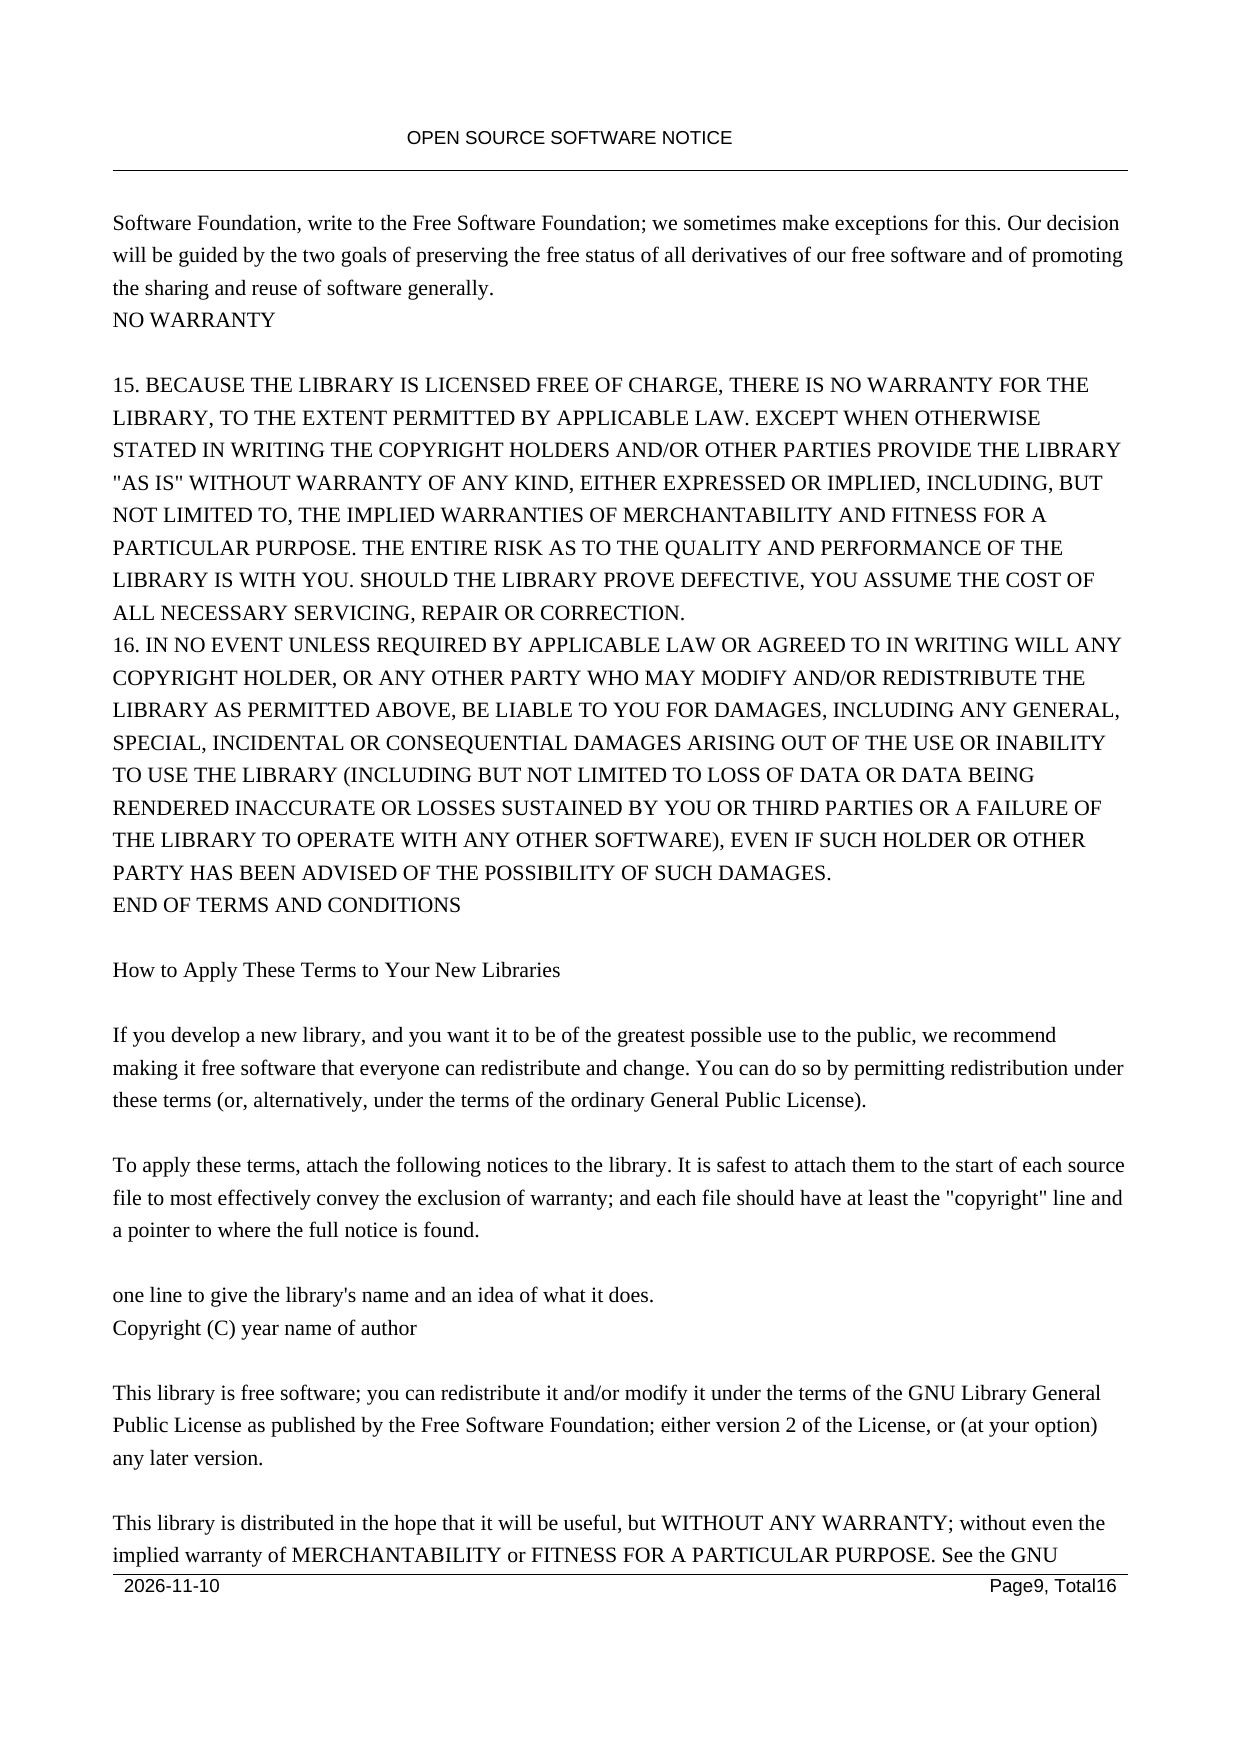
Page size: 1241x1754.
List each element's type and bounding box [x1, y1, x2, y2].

text [112, 206, 1128, 1571]
